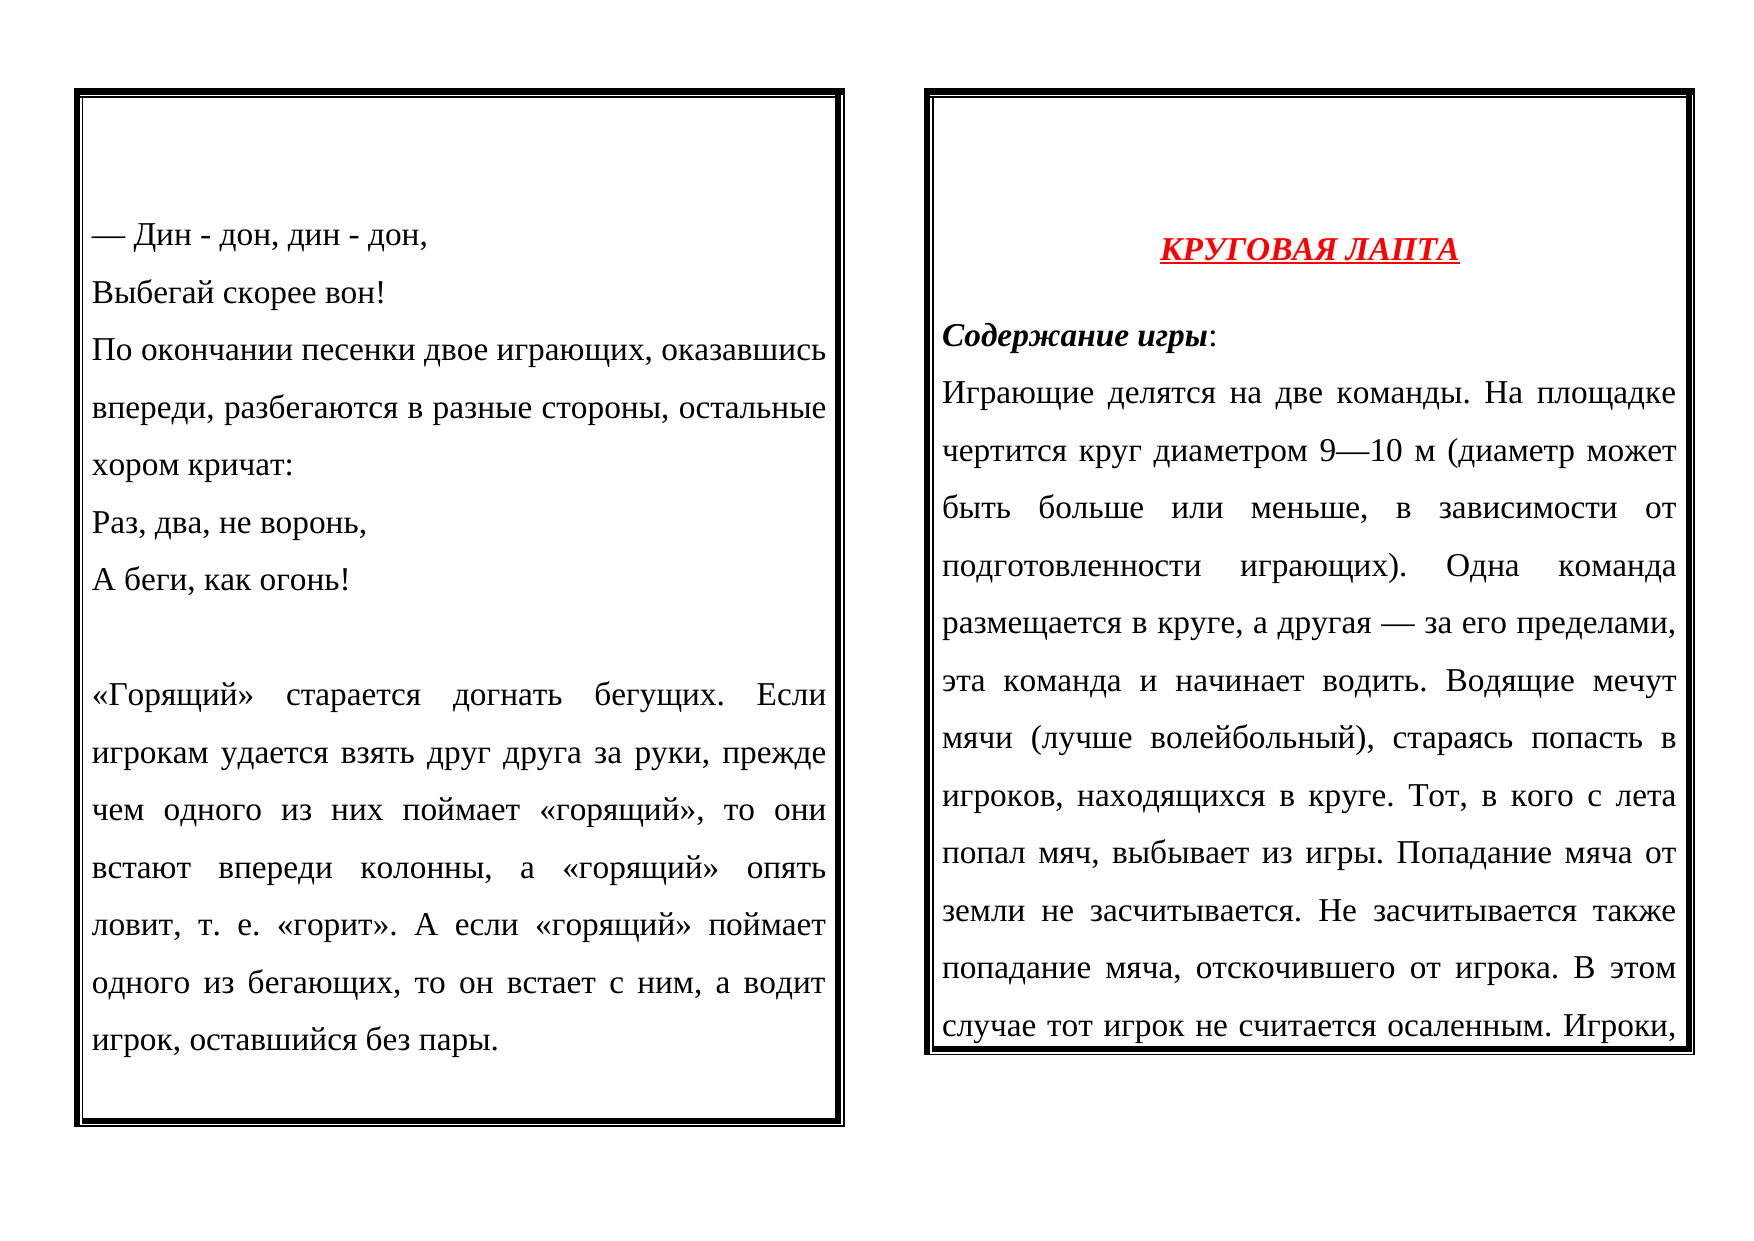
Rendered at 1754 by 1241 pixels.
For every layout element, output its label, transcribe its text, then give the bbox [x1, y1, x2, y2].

text А беги, как огонь! [83, 548, 835, 598]
text По окончании песенки двое играющих, оказавшись впереди, разбегаются в разные стороны, остальные хором кричат: [83, 318, 835, 483]
text Содержание игры: [934, 304, 1686, 354]
text Раз, два, не воронь, [83, 491, 835, 541]
text «Горящий» старается догнать бегущих. Если игрокам удается взять друг друга за руки, прежде чем одного из них поймает «горящий», то они встают впереди колонны, а «горящий» опять ловит, т. е. «горит». А если «горящий» поймает одного из бегающих, то он встает с ним, а водит игрок, оставшийся без пары. [83, 663, 835, 1058]
text КРУГОВАЯ ЛАПТА [934, 218, 1686, 267]
text Выбегай скорее вон! [83, 261, 835, 311]
text — Дин - дон, дин - дон, [83, 203, 835, 253]
